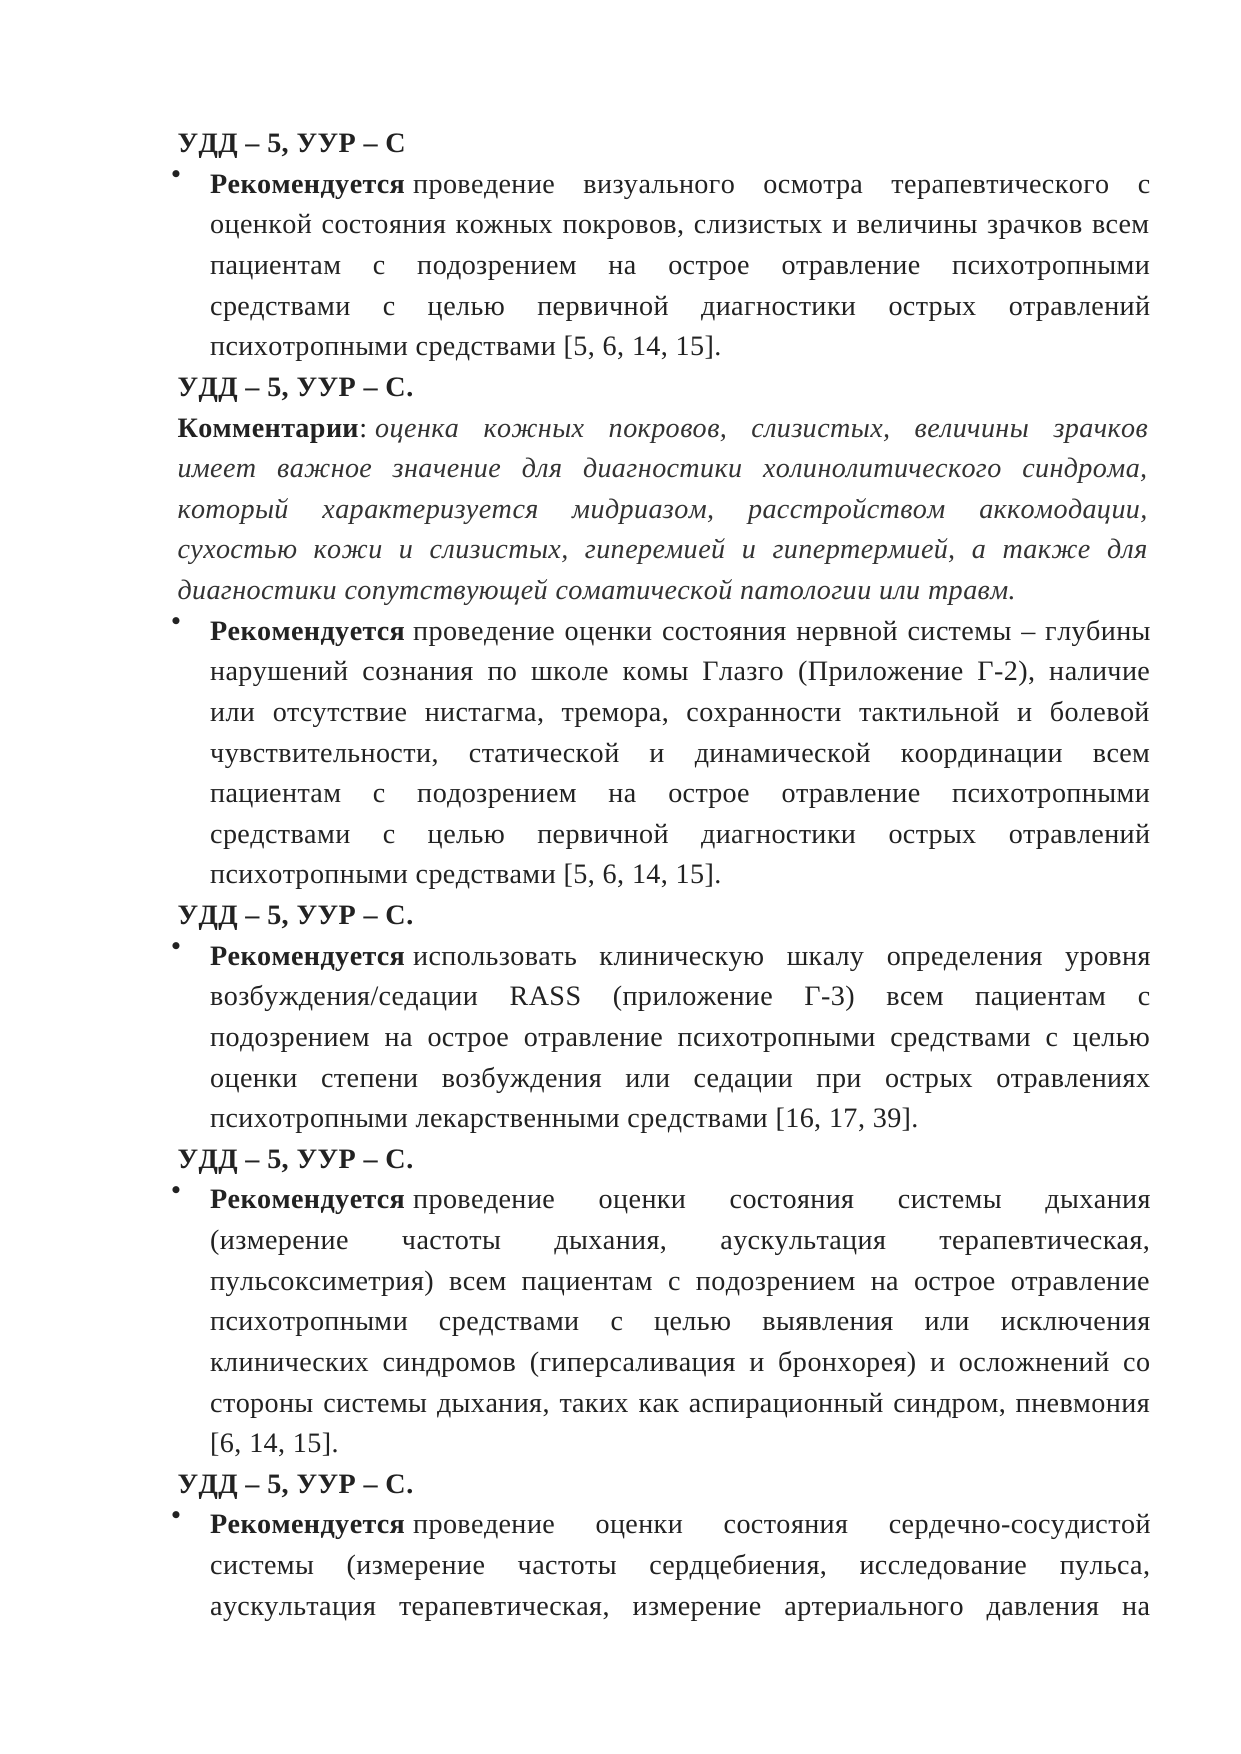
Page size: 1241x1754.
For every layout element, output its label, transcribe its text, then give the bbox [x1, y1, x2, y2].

list Рекомендуется проведение оценки состояния нервной системы – глубины нарушений сознания по школе комы Глазго (Приложение Г-2), наличие или отсутствие нистагма, тремора, сохранности тактильной и болевой чувствительности, статической и динамической координации всем пациентам с подозрением на острое отравление психотропными средствами с целью первичной диагностики острых отравлений психотропными средствами [5, 6, 14, 15]. [172, 606, 1152, 890]
text УДД – 5, УУР – С. [177, 1134, 1152, 1174]
list Рекомендуется использовать клиническую шкалу определения уровня возбуждения/седации RASS (приложение Г-3) всем пациентам с подозрением на острое отравление психотропными средствами с целью оценки степени возбуждения или седации при острых отравлениях психотропными лекарственными средствами [16, 17, 39]. [172, 931, 1152, 1134]
text Комментарии: оценка кожных покровов, слизистых, величины зрачков имеет важное значение для диагностики холинолитического синдрома, который характеризуется мидриазом, расстройством аккомодации, сухостью кожи и слизистых, гиперемией и гипертермией, а также для диагностики сопутствующей соматической патологии или травм. [177, 402, 1152, 606]
text УДД – 5, УУР – С [177, 118, 1152, 159]
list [172, 1499, 1152, 1621]
list Рекомендуется проведение визуального осмотра терапевтического с оценкой состояния кожных покровов, слизистых и величины зрачков всем пациентам с подозрением на острое отравление психотропными средствами с целью первичной диагностики острых отравлений психотропными средствами [5, 6, 14, 15]. [172, 159, 1152, 362]
text УДД – 5, УУР – С. [177, 1459, 1152, 1499]
text УДД – 5, УУР – С. [177, 362, 1152, 402]
text УДД – 5, УУР – С. [177, 890, 1152, 931]
list Рекомендуется проведение оценки состояния системы дыхания (измерение частоты дыхания, аускультация терапевтическая, пульсоксиметрия) всем пациентам с подозрением на острое отравление психотропными средствами с целью выявления или исключения клинических синдромов (гиперсаливация и бронхорея) и осложнений со стороны системы дыхания, таких как аспирационный синдром, пневмония [6, 14, 15]. [172, 1174, 1152, 1459]
